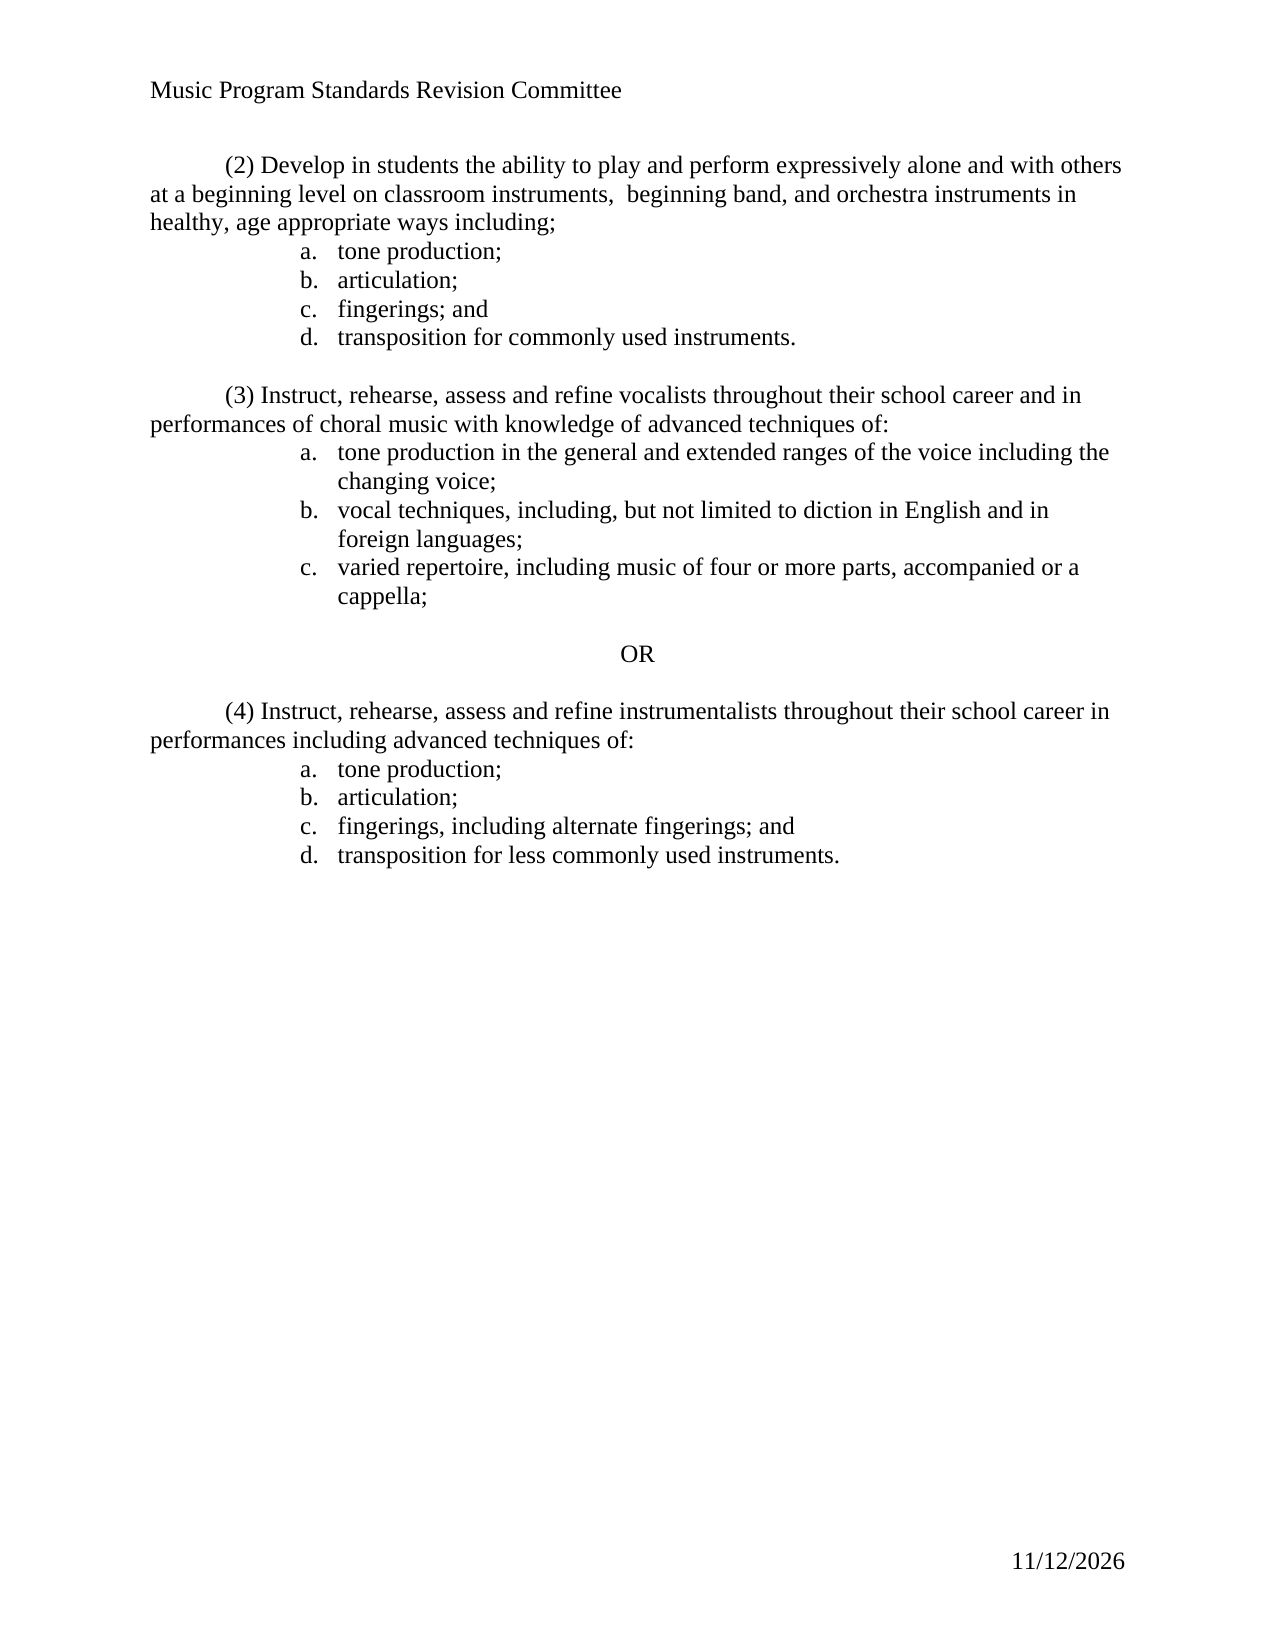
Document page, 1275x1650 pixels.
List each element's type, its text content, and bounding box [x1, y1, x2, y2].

text d. transposition for commonly used instruments. [300, 322, 1125, 351]
text a. tone production; [225, 754, 1125, 782]
text c. fingerings; and [300, 294, 1125, 322]
text d. transposition for less commonly used instruments. [225, 840, 1125, 869]
text c. fingerings, including alternate fingerings; and [225, 811, 1125, 840]
text (4) Instruct, rehearse, assess and refine instrumentalists throughout their school career in performances including advanced techniques of: [150, 696, 1125, 754]
text a. tone production in the general and extended ranges of the voice including the changing voice; [300, 437, 1125, 495]
text b. articulation; [225, 782, 1125, 811]
text b. vocal techniques, including, but not limited to diction in English and in foreign languages; [300, 495, 1125, 552]
text (2) Develop in students the ability to play and perform expressively alone and with others at a beginning level on classroom instruments, beginning band, and orchestra instruments in healthy, age appropriate ways including; [150, 150, 1125, 236]
text b. articulation; [300, 265, 1125, 294]
text OR [150, 639, 1125, 667]
text a. tone production; [300, 236, 1125, 265]
text (3) Instruct, rehearse, assess and refine vocalists throughout their school career and in performances of choral music with knowledge of advanced techniques of: [150, 380, 1125, 437]
text c. varied repertoire, including music of four or more parts, accompanied or a cappella; [300, 552, 1125, 610]
